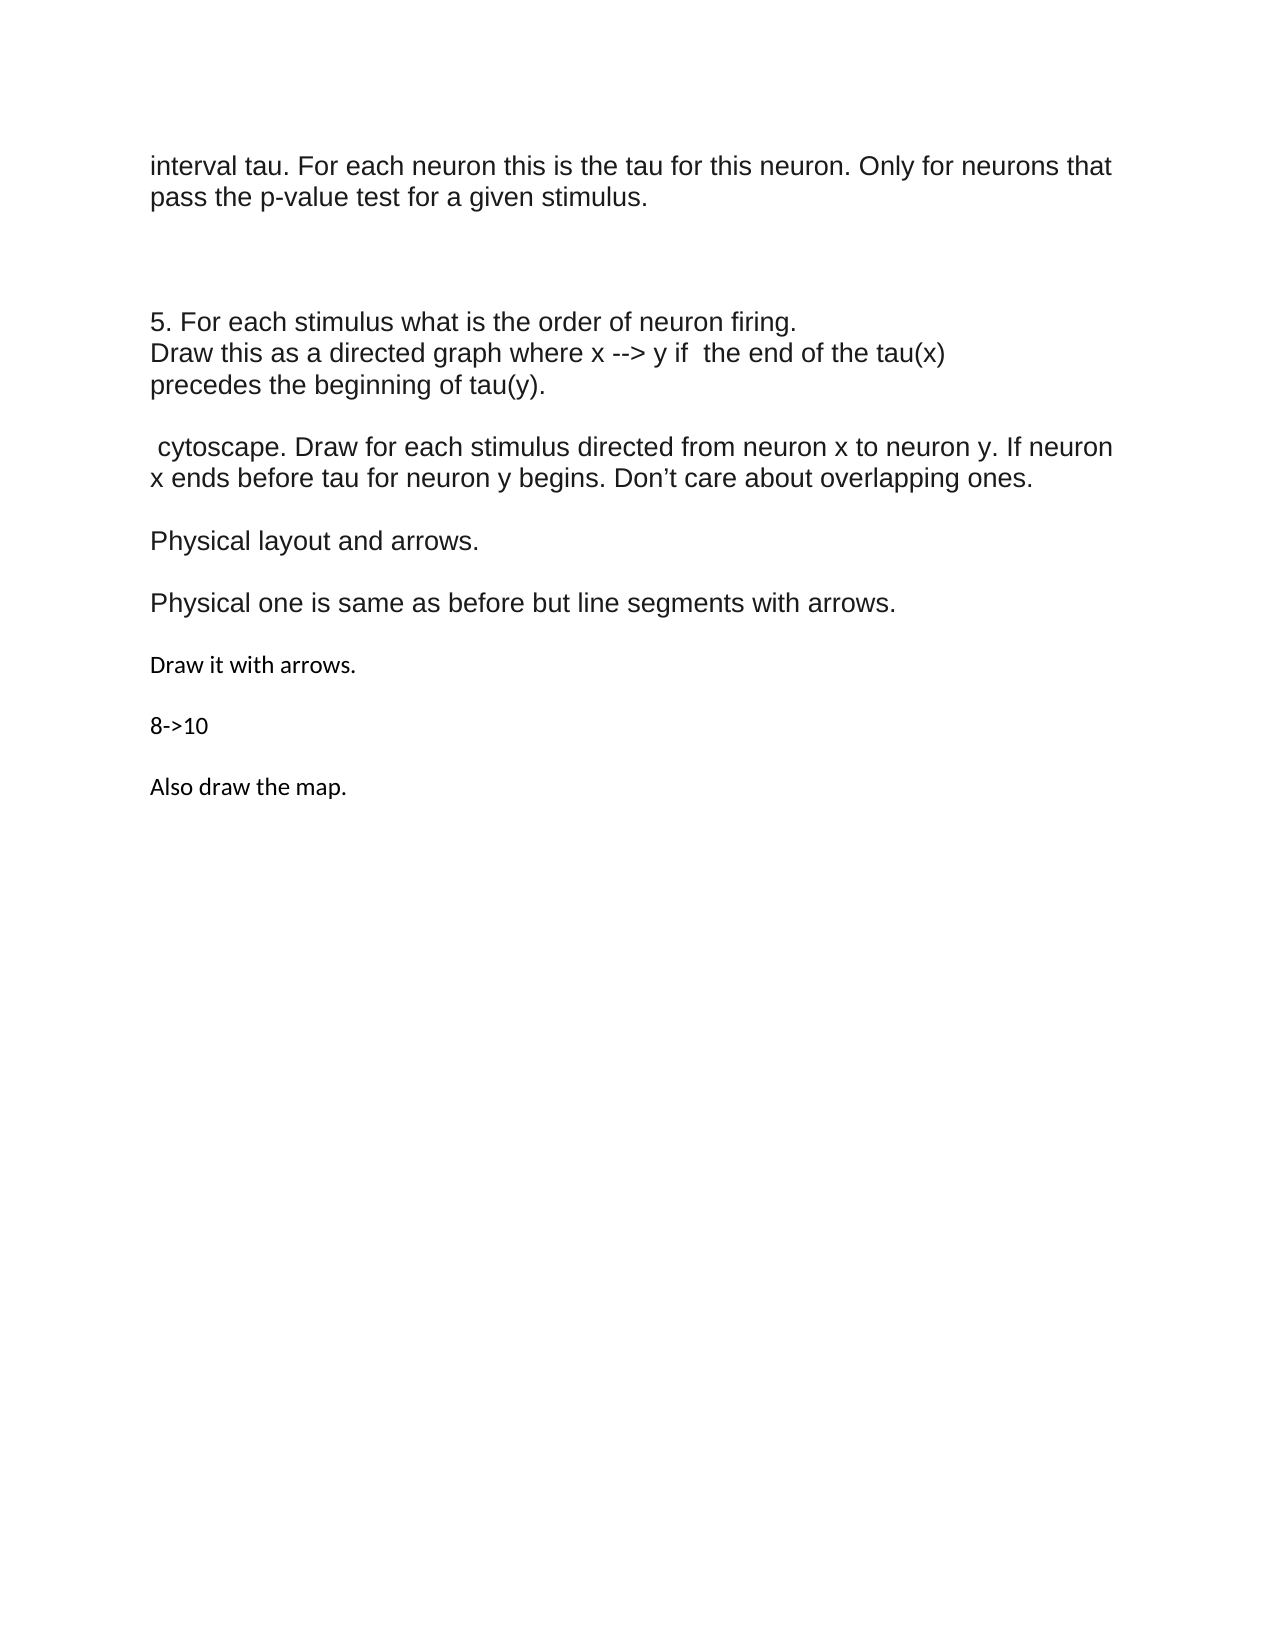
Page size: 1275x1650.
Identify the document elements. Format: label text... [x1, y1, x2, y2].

text Physical one is same as before but line segments with arrows. [150, 587, 1125, 619]
text 8->10 [150, 710, 1125, 741]
text Draw this as a directed graph where x --> y if the end of the tau(x) [150, 337, 1125, 369]
text Physical layout and arrows. [150, 525, 1125, 556]
text cytoscape. Draw for each stimulus directed from neuron x to neuron y. If neuron x ends before tau for neuron y begins. Don’t care about overlapping ones. [150, 431, 1125, 494]
text precedes the beginning of tau(y). [150, 369, 1125, 400]
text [150, 150, 1125, 212]
text 5. For each stimulus what is the order of neuron firing. [150, 306, 1125, 337]
text Draw it with arrows. [150, 649, 1125, 680]
text Also draw the map. [150, 771, 1125, 802]
